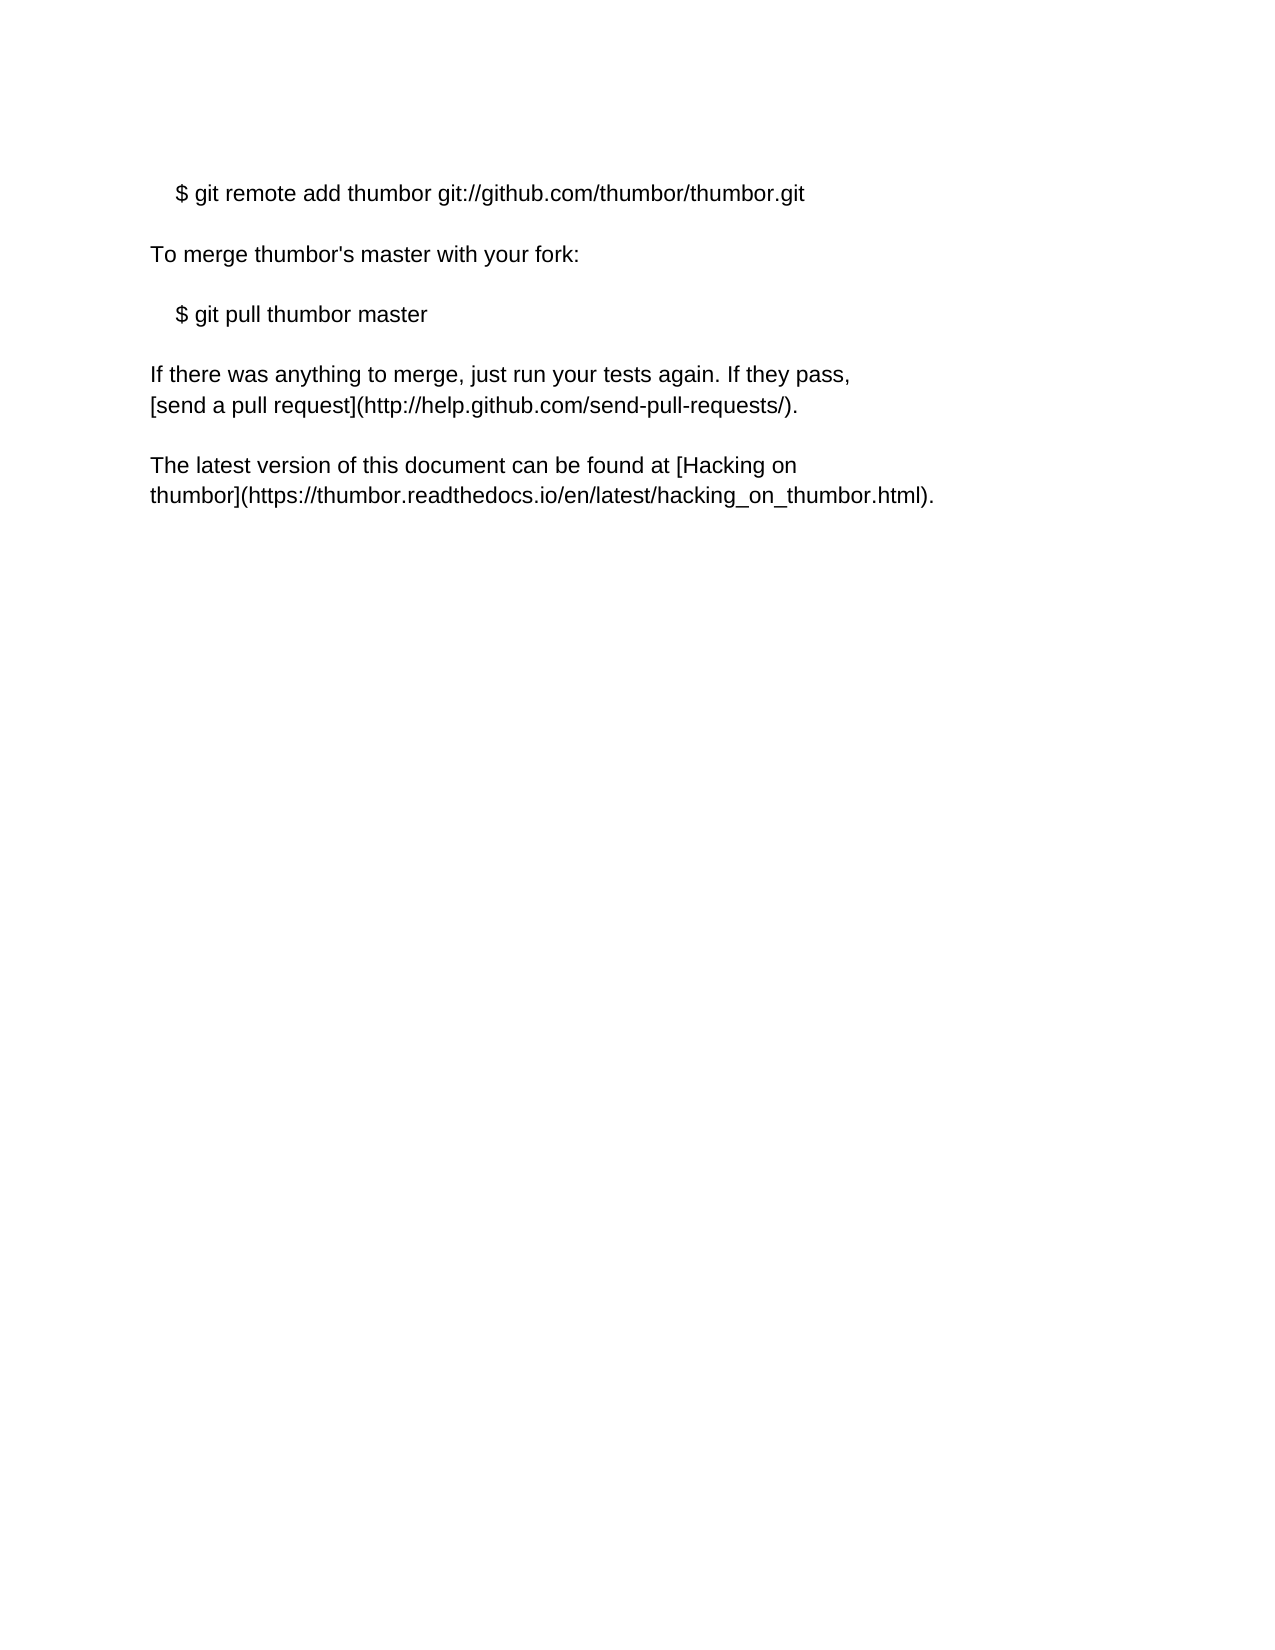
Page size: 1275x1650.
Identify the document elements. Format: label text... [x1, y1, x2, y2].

text If there was anything to merge, just run your tests again. If they pass, [150, 361, 1125, 388]
text $ git pull thumbor master [150, 301, 1125, 327]
text $ git remote add thumbor git://github.com/thumbor/thumbor.git [150, 180, 1125, 207]
text To merge thumbor's master with your fork: [150, 241, 1125, 267]
text The latest version of this document can be found at [Hacking on thumbor](https://thumbor.readthedocs.io/en/latest/hacking_on_thumbor.html). [150, 452, 1125, 509]
text [send a pull request](http://help.github.com/send-pull-requests/). [150, 392, 1125, 418]
